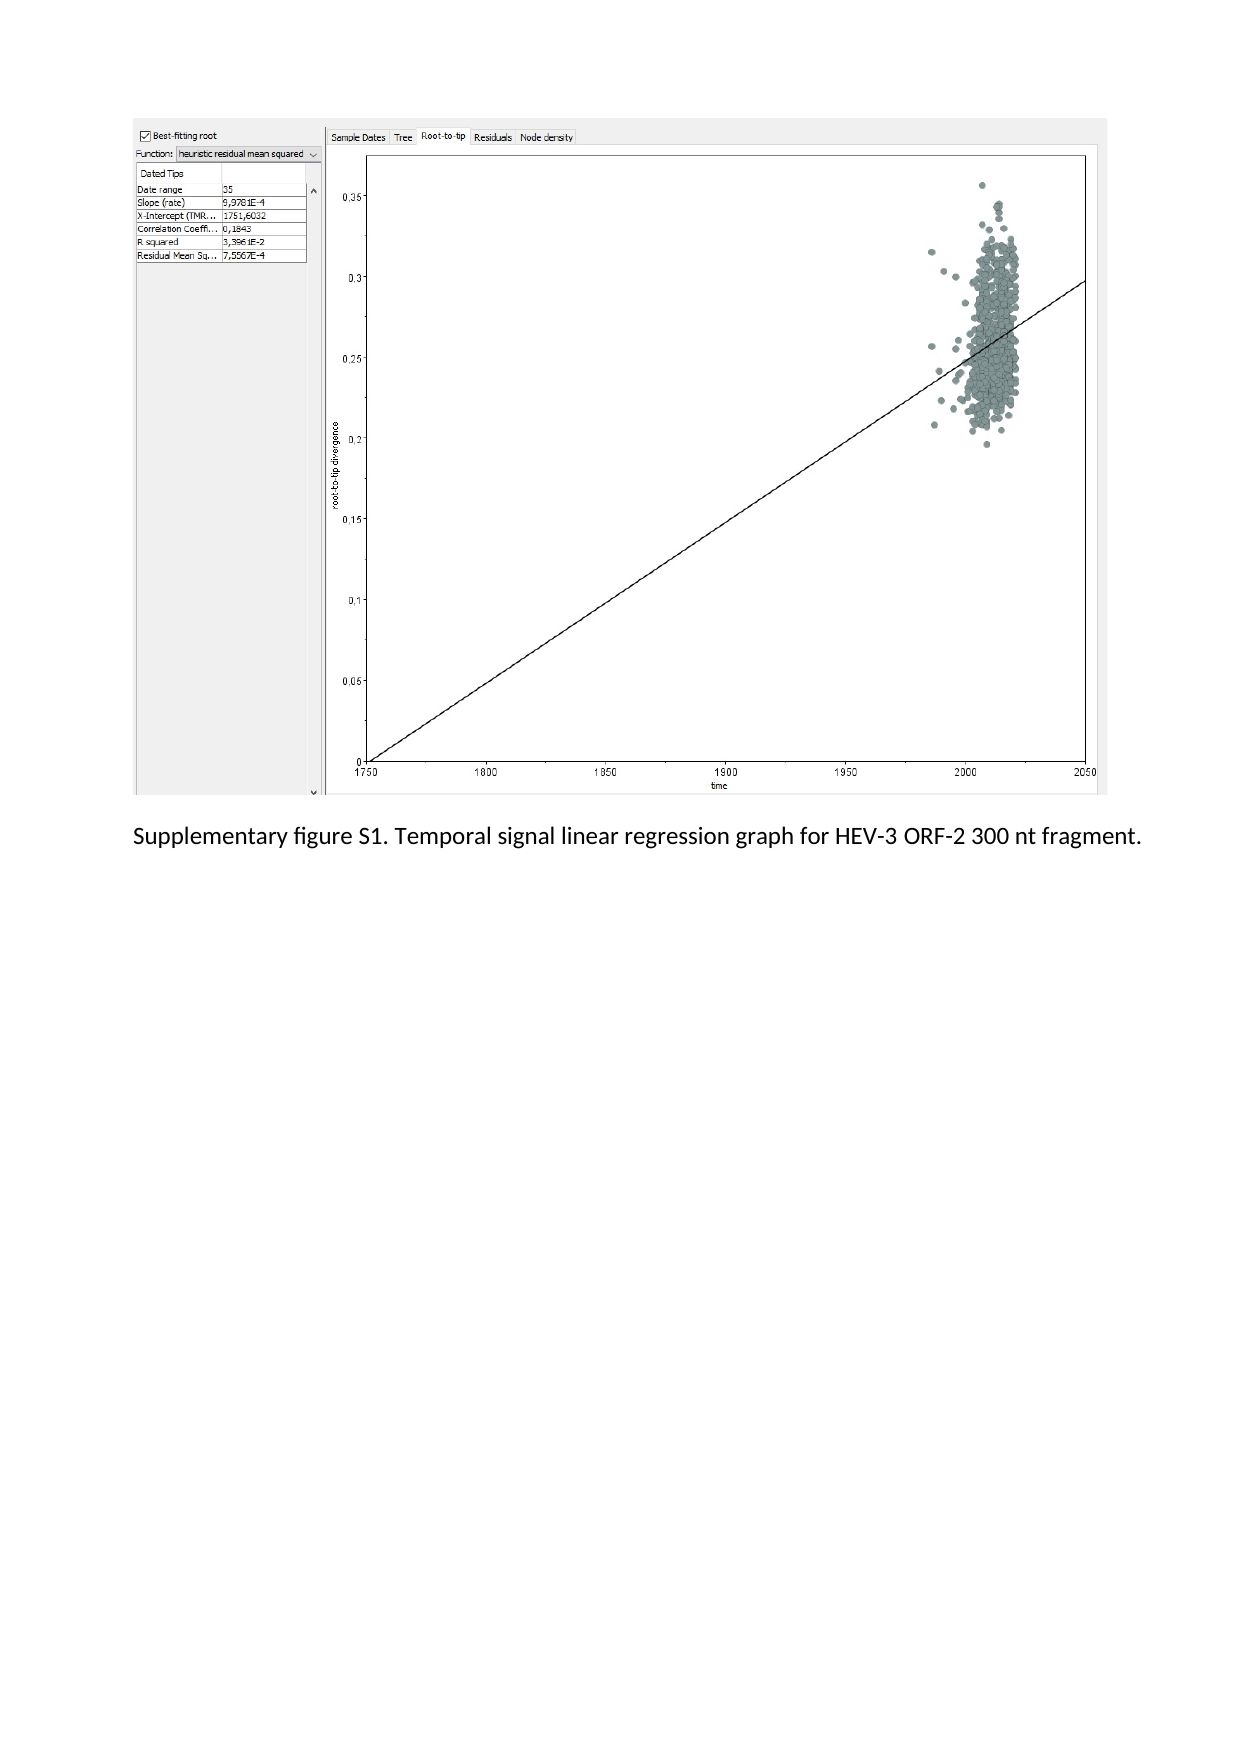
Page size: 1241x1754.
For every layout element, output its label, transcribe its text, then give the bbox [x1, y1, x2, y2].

text Supplementary figure S1. Temporal signal linear regression graph for HEV-3 ORF-2 300 nt fragment. [133, 820, 1152, 850]
picture [132, 118, 1108, 795]
